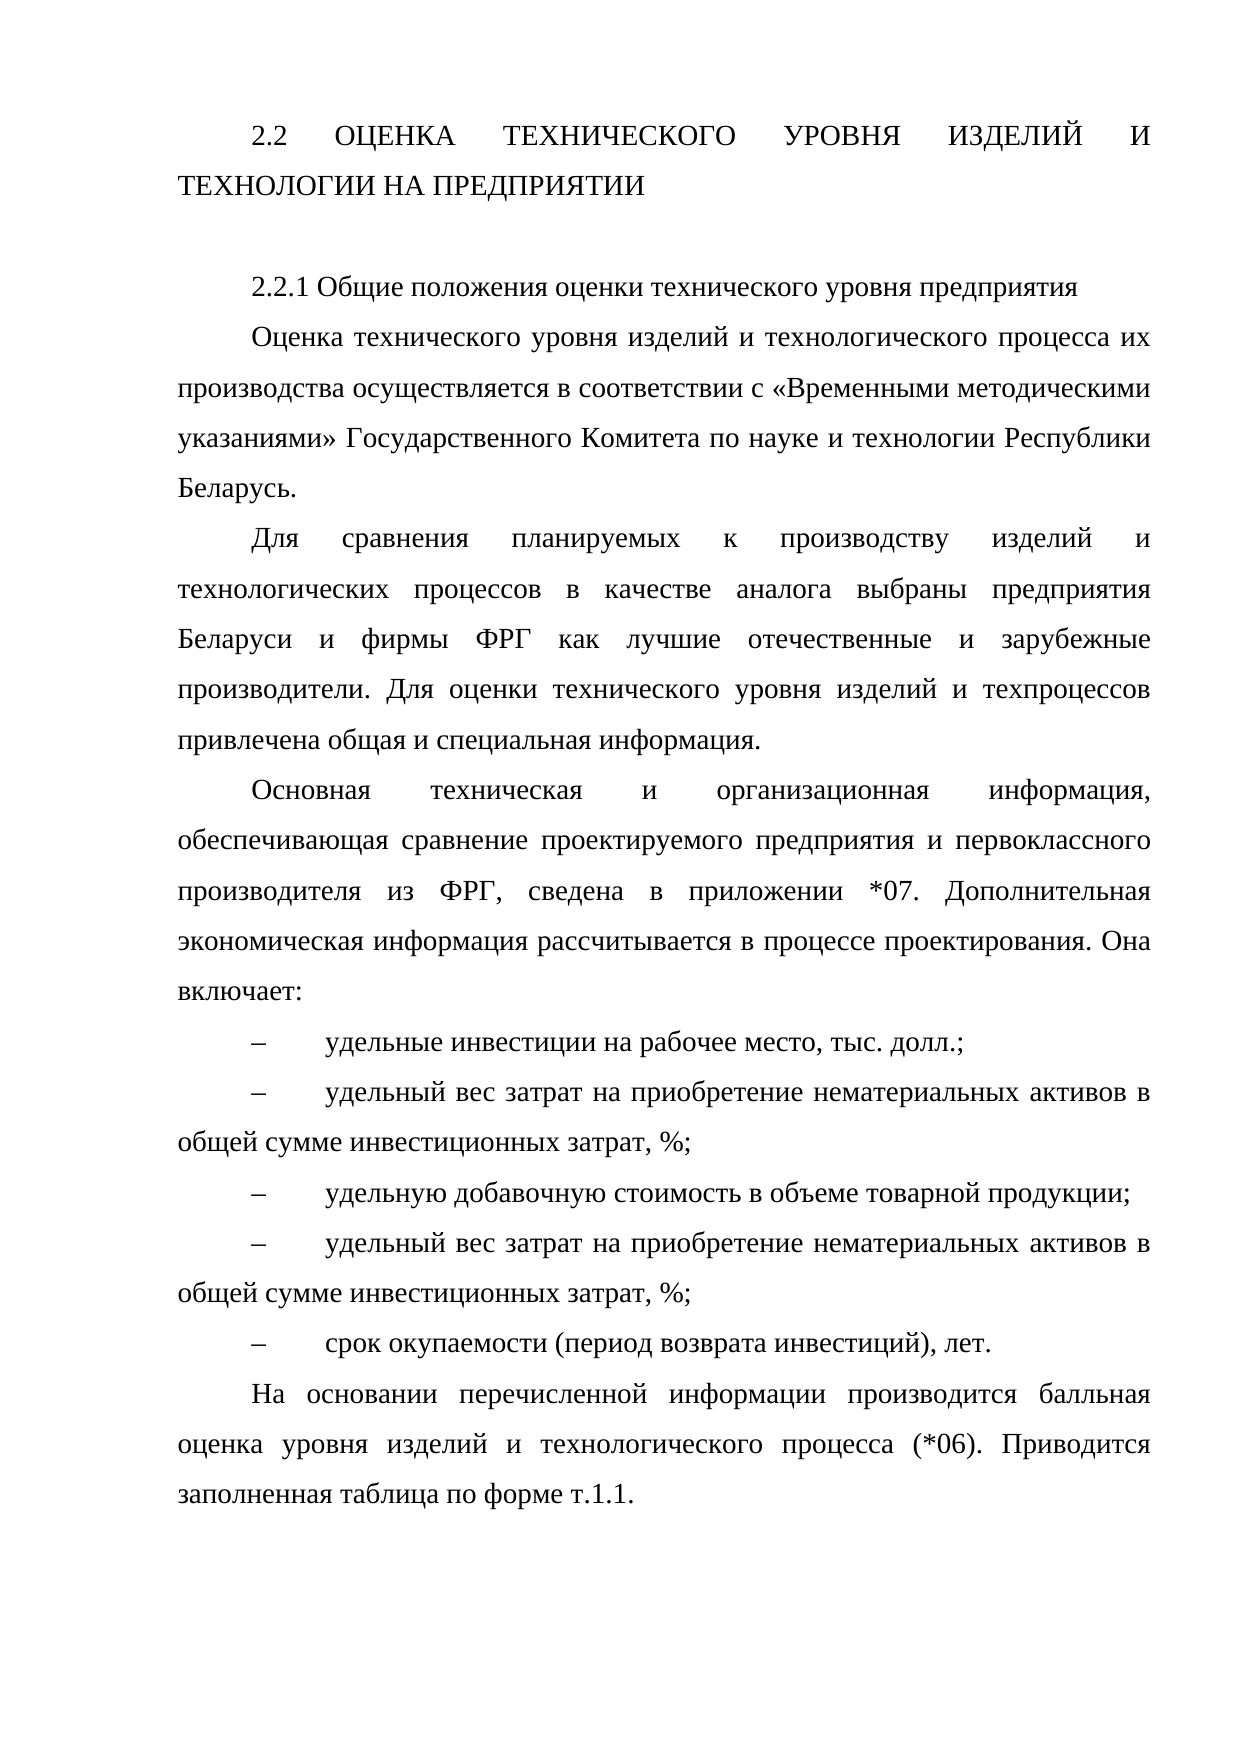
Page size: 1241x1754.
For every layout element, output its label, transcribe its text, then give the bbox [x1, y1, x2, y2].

subtitle 2.2 Оценка технического уровня изделий и технологии на предприятии [177, 118, 1152, 202]
text На основании перечисленной информации производится балльная оценка уровня изделий и технологического процесса (*06). Приводится заполненная таблица по форме т.1.1. [177, 1376, 1152, 1510]
text – удельные инвестиции на рабочее место, тыс. долл.; [177, 1024, 1152, 1057]
text Основная техническая и организационная информация, обеспечивающая сравнение проектируемого предприятия и первоклассного производителя из ФРГ, сведена в приложении *07. Дополнительная экономическая информация рассчитывается в процессе проектирования. Она включает: [177, 772, 1152, 1007]
text Оценка технического уровня изделий и технологического процесса их производства осуществляется в соответствии с «Временными методическими указаниями» Государственного Комитета по науке и технологии Республики Беларусь. [177, 319, 1152, 504]
text – удельный вес затрат на приобретение нематериальных активов в общей сумме инвестиционных затрат, %; [177, 1225, 1152, 1309]
text Для сравнения планируемых к производству изделий и технологических процессов в качестве аналога выбраны предприятия Беларуси и фирмы ФРГ как лучшие отечественные и зарубежные производители. Для оценки технического уровня изделий и техпроцессов привлечена общая и специальная информация. [177, 521, 1152, 755]
text 2.2.1 Общие положения оценки технического уровня предприятия [177, 269, 1152, 303]
text – срок окупаемости (период возврата инвестиций), лет. [177, 1326, 1152, 1359]
text – удельную добавочную стоимость в объеме товарной продукции; [177, 1175, 1152, 1208]
text – удельный вес затрат на приобретение нематериальных активов в общей сумме инвестиционных затрат, %; [177, 1074, 1152, 1158]
